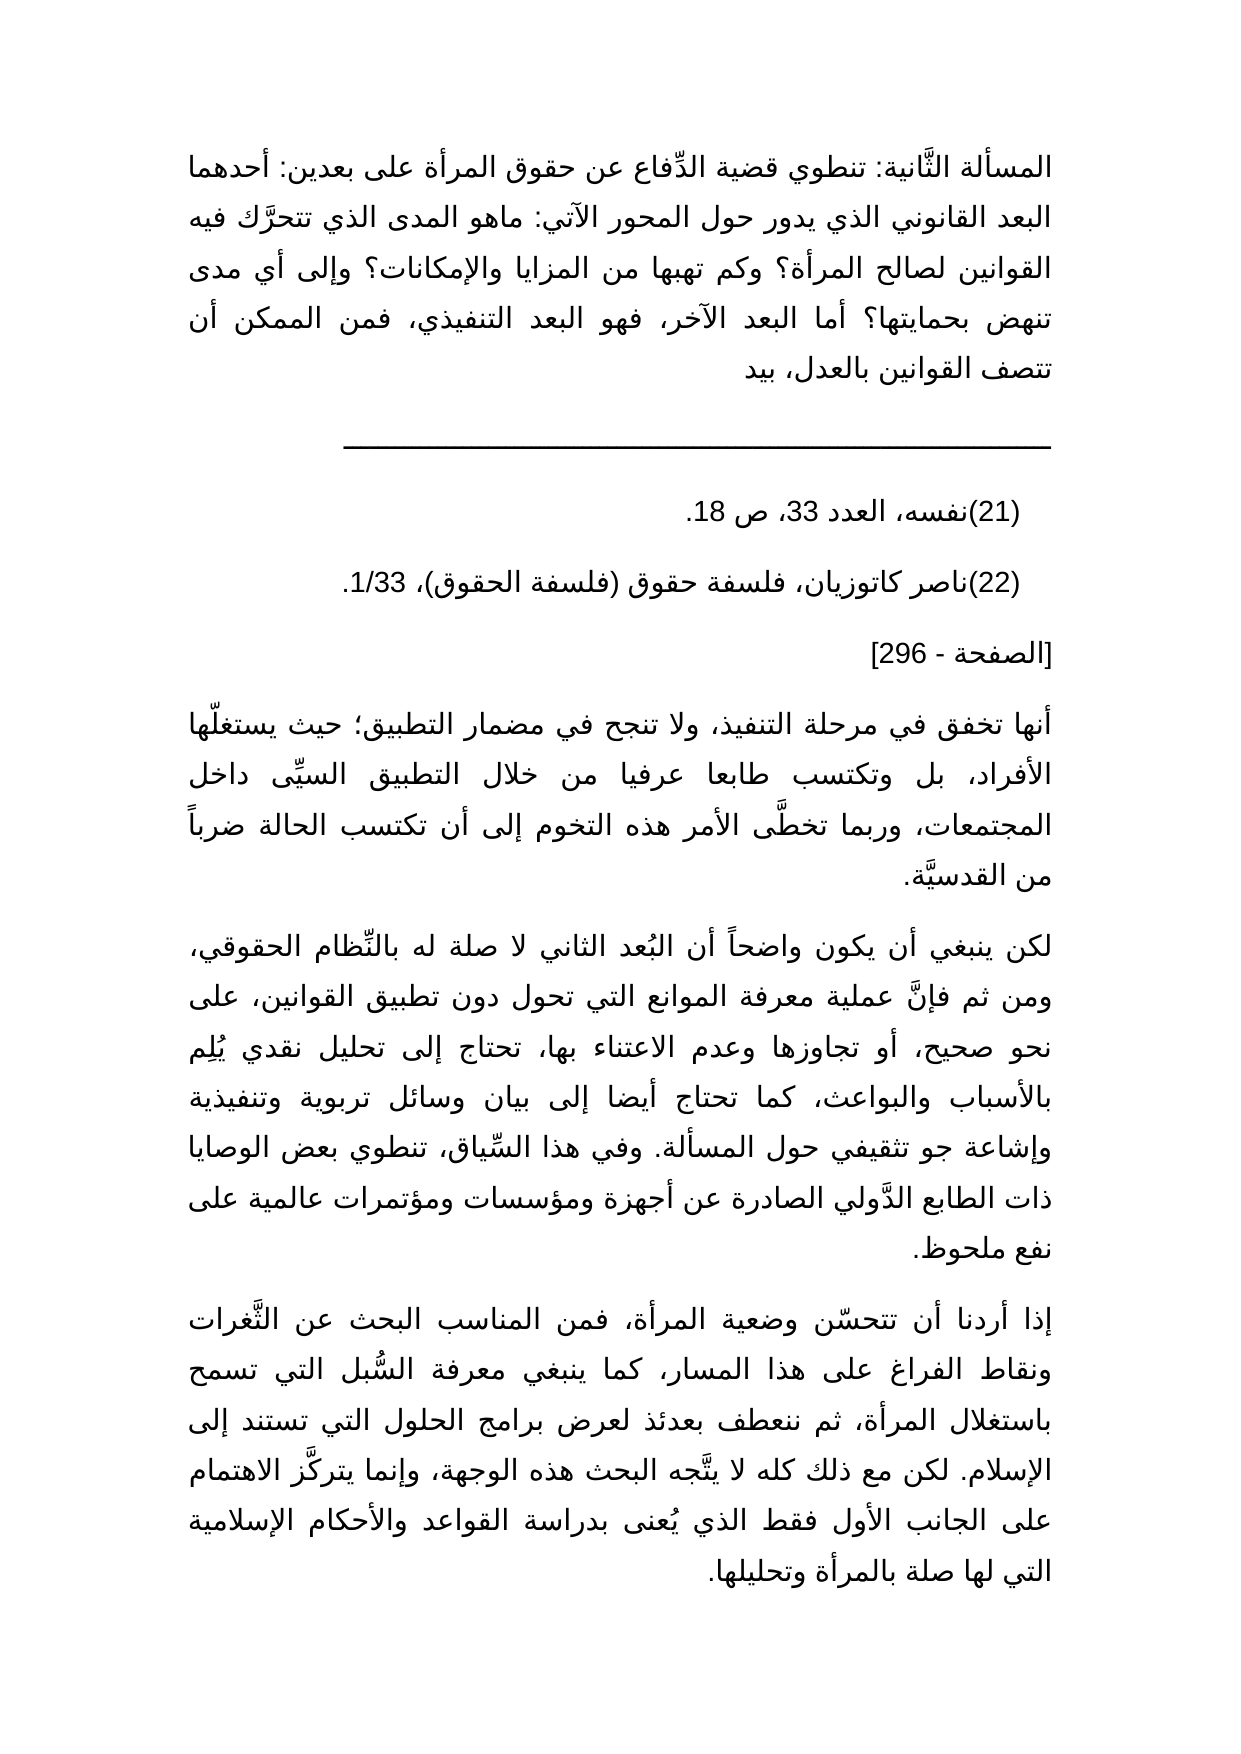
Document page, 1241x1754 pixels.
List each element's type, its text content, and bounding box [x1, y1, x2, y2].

text لكن ينبغي أن يكون واضحاً أن البُعد الثاني لا صلة له بالنِّظام الحقوقي، ومن ثم فإنَّ عملية معرفة الموانع التي تحول دون تطبيق القوانين، على نحو صحيح، أو تجاوزها وعدم الاعتناء بها، تحتاج إلى تحليل نقدي يُلِم بالأسباب والبواعث، كما تحتاج أيضا إلى بيان وسائل تربوية وتنفيذية وإشاعة جو تثقيفي حول المسألة. وفي هذا السِّياق، تنطوي بعض الوصايا ذات الطابع الدَّولي الصادرة عن أجهزة ومؤسسات ومؤتمرات عالمية على نفع ملحوظ. [187, 929, 1053, 1264]
text أنها تخفق في مرحلة التنفيذ، ولا تنجح في مضمار التطبيق؛ حيث يستغلّها الأفراد، بل وتكتسب طابعا عرفيا من خلال التطبيق السيِّى داخل المجتمعات، وربما تخطَّى الأمر هذه التخوم إلى أن تكتسب الحالة ضرباً من القدسيَّة. [187, 707, 1053, 891]
text (22)ناصر كاتوزيان، فلسفة حقوق (فلسفة الحقوق)، 1/33. [187, 565, 1053, 598]
text (21)نفسه، العدد 33، ص 18. [187, 493, 1053, 527]
text ـــــــــــــــــــــــــــــــــــــــــــــــــــــــــــــــــــــــــــــــــــ [187, 422, 1053, 456]
text المسألة الثَّانية: تنطوي قضية الدِّفاع عن حقوق المرأة على بعدين: أحدهما البعد القانوني الذي يدور حول المحور الآتي: ماهو المدى الذي تتحرَّك فيه القوانين لصالح المرأة؟ وكم تهبها من المزايا والإمكانات؟ وإلى أي مدى تنهض بحمايتها؟ أما البعد الآخر، فهو البعد التنفيذي، فمن الممكن أن تتصف القوانين بالعدل، بيد [187, 150, 1053, 385]
text إذا أردنا أن تتحسّن وضعية المرأة، فمن المناسب البحث عن الثَّغرات ونقاط الفراغ على هذا المسار، كما ينبغي معرفة السُّبل التي تسمح باستغلال المرأة، ثم ننعطف بعدئذ لعرض برامج الحلول التي تستند إلى الإسلام. لكن مع ذلك كله لا يتَّجه البحث هذه الوجهة، وإنما يتركَّز الاهتمام على الجانب الأول فقط الذي يُعنى بدراسة القواعد والأحكام الإسلامية التي لها صلة بالمرأة وتحليلها. [187, 1302, 1053, 1587]
text [الصفحة - 296] [187, 636, 1053, 669]
